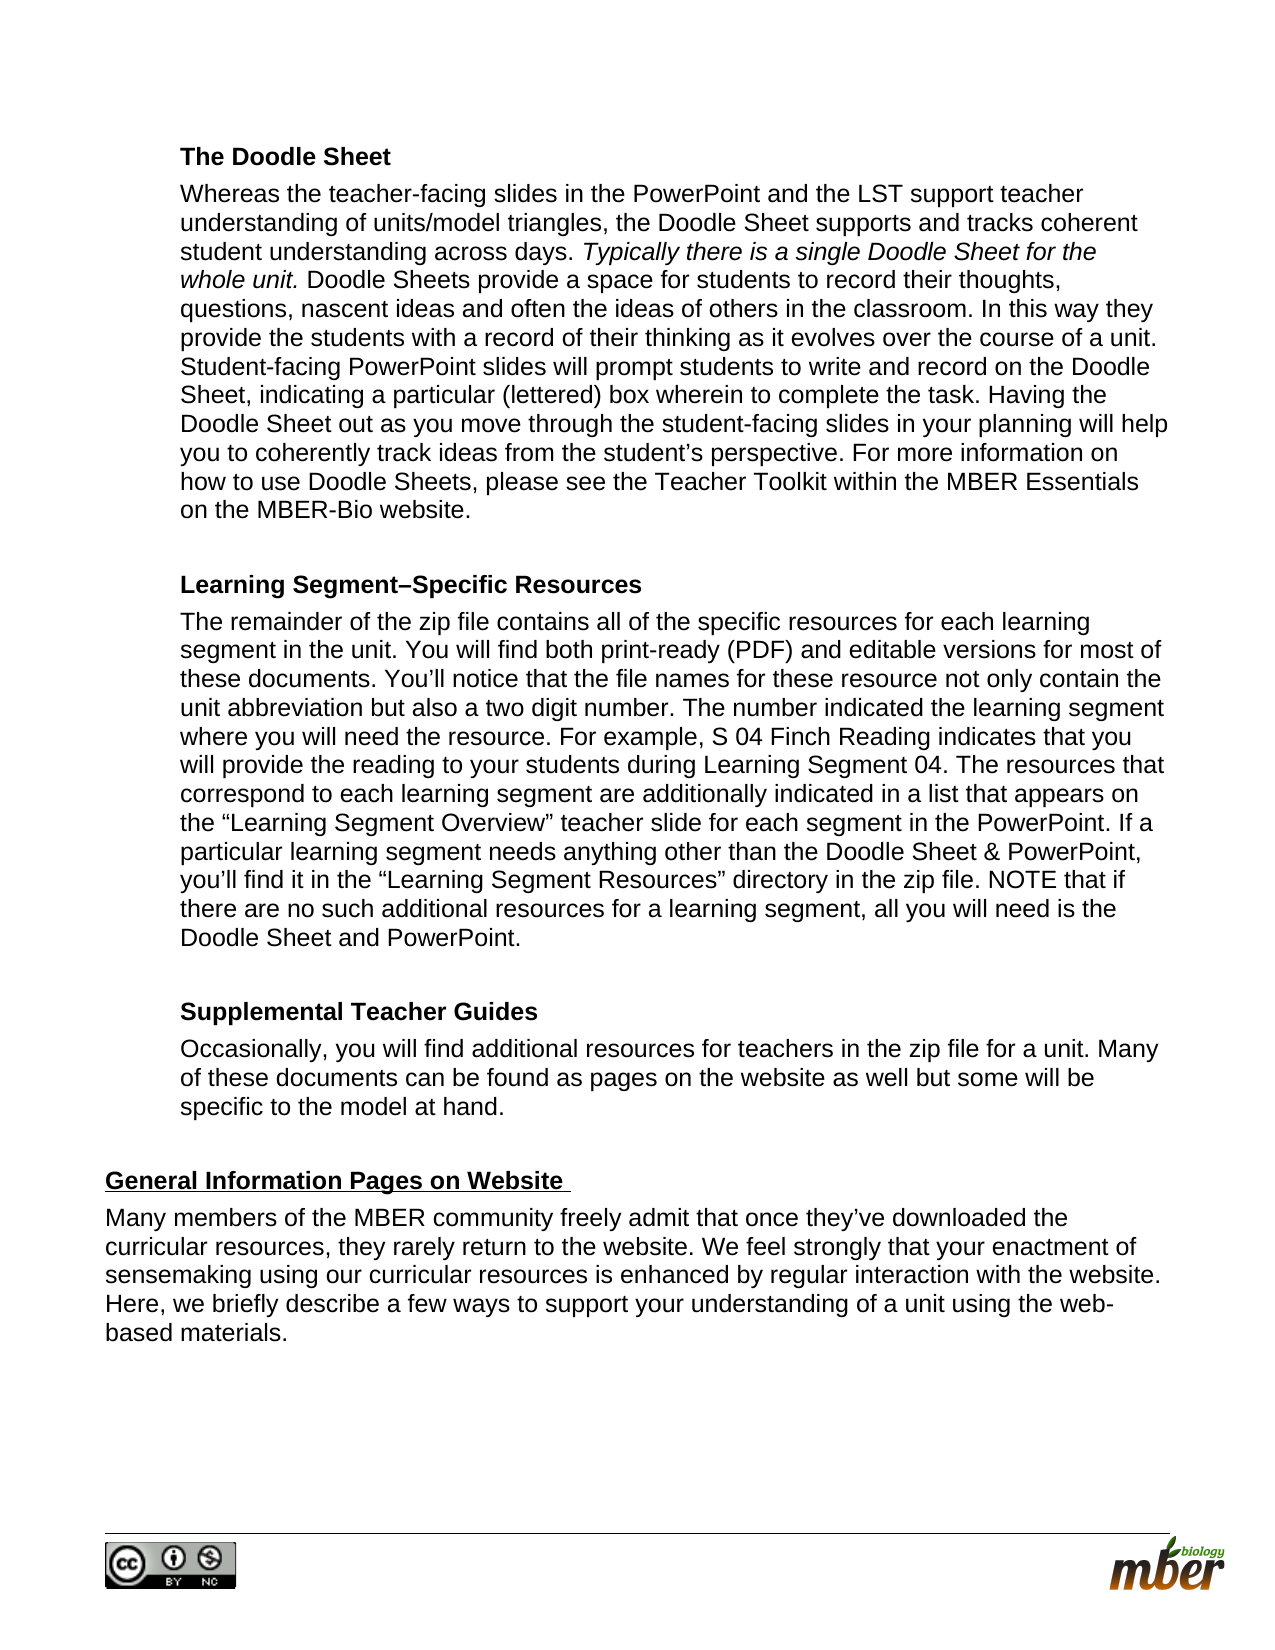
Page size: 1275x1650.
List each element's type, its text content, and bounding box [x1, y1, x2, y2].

text The remainder of the zip file contains all of the specific resources for each learning segment in the unit. You will find both print-ready (PDF) and editable versions for most of these documents. You’ll notice that the file names for these resource not only contain the unit abbreviation but also a two digit number. The number indicated the learning segment where you will need the resource. For example, S 04 Finch Reading indicates that you will provide the reading to your students during Learning Segment 04. The resources that correspond to each learning segment are additionally indicated in a list that appears on the “Learning Segment Overview” teacher slide for each segment in the PowerPoint. If a particular learning segment needs anything other than the Doodle Sheet & PowerPoint, you’ll find it in the “Learning Segment Resources” directory in the zip file. NOTE that if there are no such additional resources for a learning segment, all you will need is the Doodle Sheet and PowerPoint. [180, 607, 1170, 952]
text Many members of the MBER community freely admit that once they’ve downloaded the curricular resources, they rarely return to the website. We feel strongly that your enactment of sensemaking using our curricular resources is enhanced by regular interaction with the website. Here, we briefly describe a few ways to support your understanding of a unit using the web-based materials. [105, 1203, 1170, 1347]
text Supplemental Teacher Guides [180, 997, 1170, 1026]
text Learning Segment–Specific Resources [180, 569, 1170, 598]
text Occasionally, you will find additional resources for teachers in the zip file for a unit. Many of these documents can be found as pages on the website as well but some will be specific to the model at hand. [180, 1034, 1170, 1120]
text Whereas the teacher-facing slides in the PowerPoint and the LST support teacher understanding of units/model triangles, the Doodle Sheet supports and tracks coherent student understanding across days. Typically there is a single Doodle Sheet for the whole unit. Doodle Sheets provide a space for students to record their thoughts, questions, nascent ideas and often the ideas of others in the classroom. In this way they provide the students with a record of their thinking as it evolves over the course of a unit. Student-facing PowerPoint slides will prompt students to write and record on the Doodle Sheet, indicating a particular (lettered) box wherein to complete the task. Having the Doodle Sheet out as you move through the student-facing slides in your planning will help you to coherently track ideas from the student’s perspective. For more information on how to use Doodle Sheets, please see the Teacher Toolkit within the MBER Essentials on the MBER-Bio website. [180, 179, 1170, 524]
text The Doodle Sheet [180, 142, 1170, 171]
picture [105, 1542, 237, 1589]
picture [1109, 1536, 1225, 1590]
text General Information Pages on Website [105, 1166, 1170, 1194]
